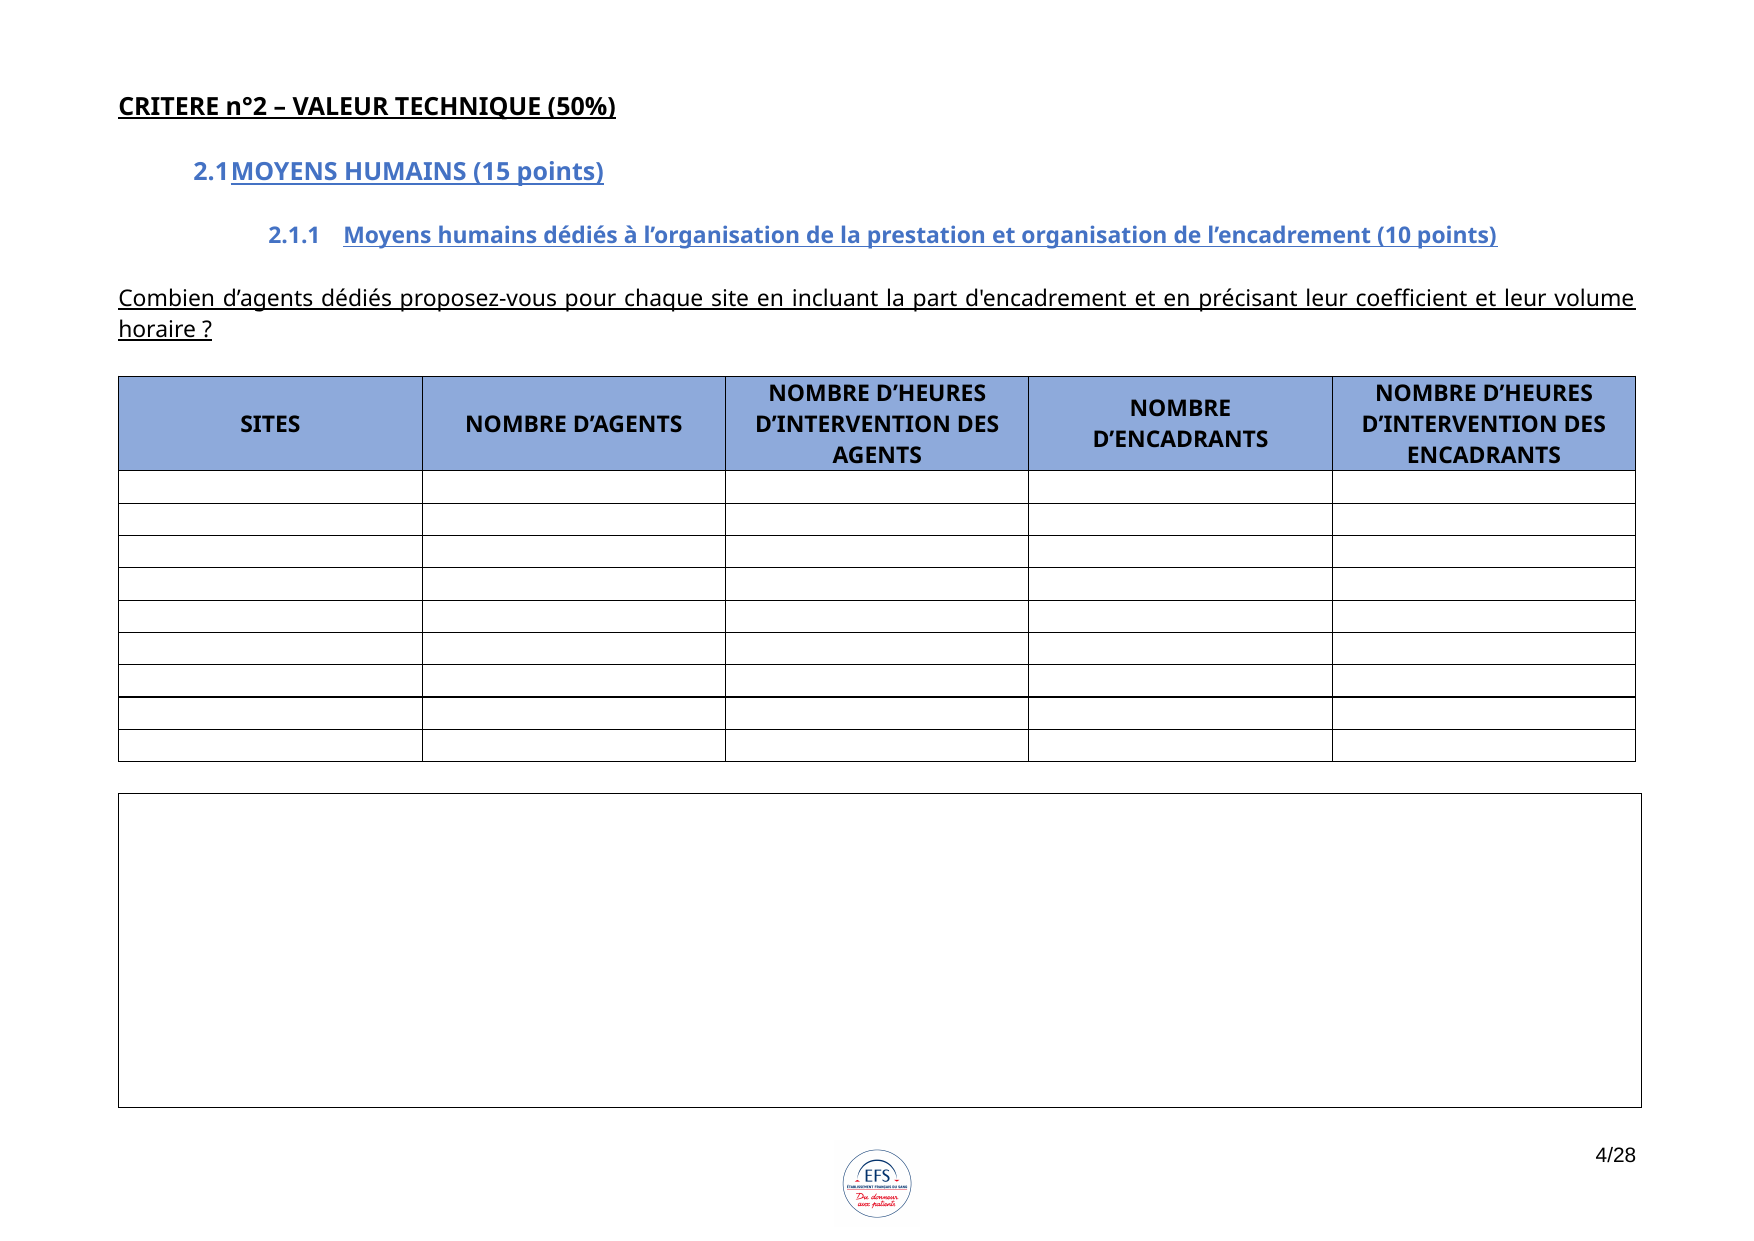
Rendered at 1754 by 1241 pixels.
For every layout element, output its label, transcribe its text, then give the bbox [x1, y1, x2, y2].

table_cell [119, 665, 422, 696]
table_cell [119, 568, 422, 599]
table_cell [119, 633, 422, 664]
table_header [119, 794, 1641, 1107]
table_cell [423, 471, 725, 503]
table_cell [1333, 471, 1635, 503]
table_cell [1029, 536, 1332, 567]
table_cell [423, 536, 725, 567]
table_cell [119, 601, 422, 632]
table_cell [1333, 536, 1635, 567]
table_cell [726, 633, 1028, 664]
table_cell [423, 698, 725, 729]
table_cell [1333, 568, 1635, 599]
text Combien d’agents dédiés proposez-vous pour chaque site en incluant la part d'encadrement et en précisant leur coefficient et leur volume horaire ? [118, 282, 1636, 308]
text CRITERE n°2 – VALEUR TECHNIQUE (50%) [118, 89, 1636, 123]
table_cell [1029, 568, 1332, 599]
table_cell [119, 504, 422, 535]
table_cell [119, 698, 422, 729]
table_cell [726, 504, 1028, 535]
list MOYENS HUMAINS (15 points) [193, 154, 1636, 188]
table_cell [1029, 601, 1332, 632]
table_cell [119, 536, 422, 567]
table_cell [726, 536, 1028, 567]
table_cell [423, 568, 725, 599]
table_cell [423, 601, 725, 632]
table_cell [726, 698, 1028, 729]
table_cell [1333, 730, 1635, 761]
table_cell [1029, 504, 1332, 535]
table_header NOMBRE D’HEURES D’INTERVENTION DES AGENTS [726, 377, 1028, 470]
table_cell [1333, 601, 1635, 632]
table_cell [726, 730, 1028, 761]
table_cell [726, 568, 1028, 599]
table_cell [423, 504, 725, 535]
table_cell [1333, 504, 1635, 535]
list Moyens humains dédiés à l’organisation de la prestation et organisation de l’encadrement (10 points) [268, 219, 1636, 251]
picture [833, 1140, 921, 1227]
table_cell [1029, 730, 1332, 761]
table_cell [119, 730, 422, 761]
table_cell [1333, 633, 1635, 664]
table_cell [1029, 665, 1332, 696]
table_cell [1333, 665, 1635, 696]
text Combien d’agents dédiés proposez-vous pour chaque site en incluant la part d'encadrement et en précisant leur coefficient et leur volume horaire ? [118, 310, 1636, 344]
table_header NOMBRE D’ENCADRANTS [1029, 377, 1332, 470]
table_cell [1029, 471, 1332, 503]
table_cell [726, 601, 1028, 632]
table_header SITES [119, 377, 422, 470]
table_header NOMBRE D’HEURES D’INTERVENTION DES ENCADRANTS [1333, 377, 1635, 470]
table_cell [423, 633, 725, 664]
table_cell [1333, 698, 1635, 729]
table_header NOMBRE D’AGENTS [423, 377, 725, 470]
table_cell [1029, 633, 1332, 664]
table_cell [423, 730, 725, 761]
table_cell [1029, 698, 1332, 729]
table_cell [726, 471, 1028, 503]
table_cell [726, 665, 1028, 696]
table_cell [119, 471, 422, 503]
table_cell [423, 665, 725, 696]
